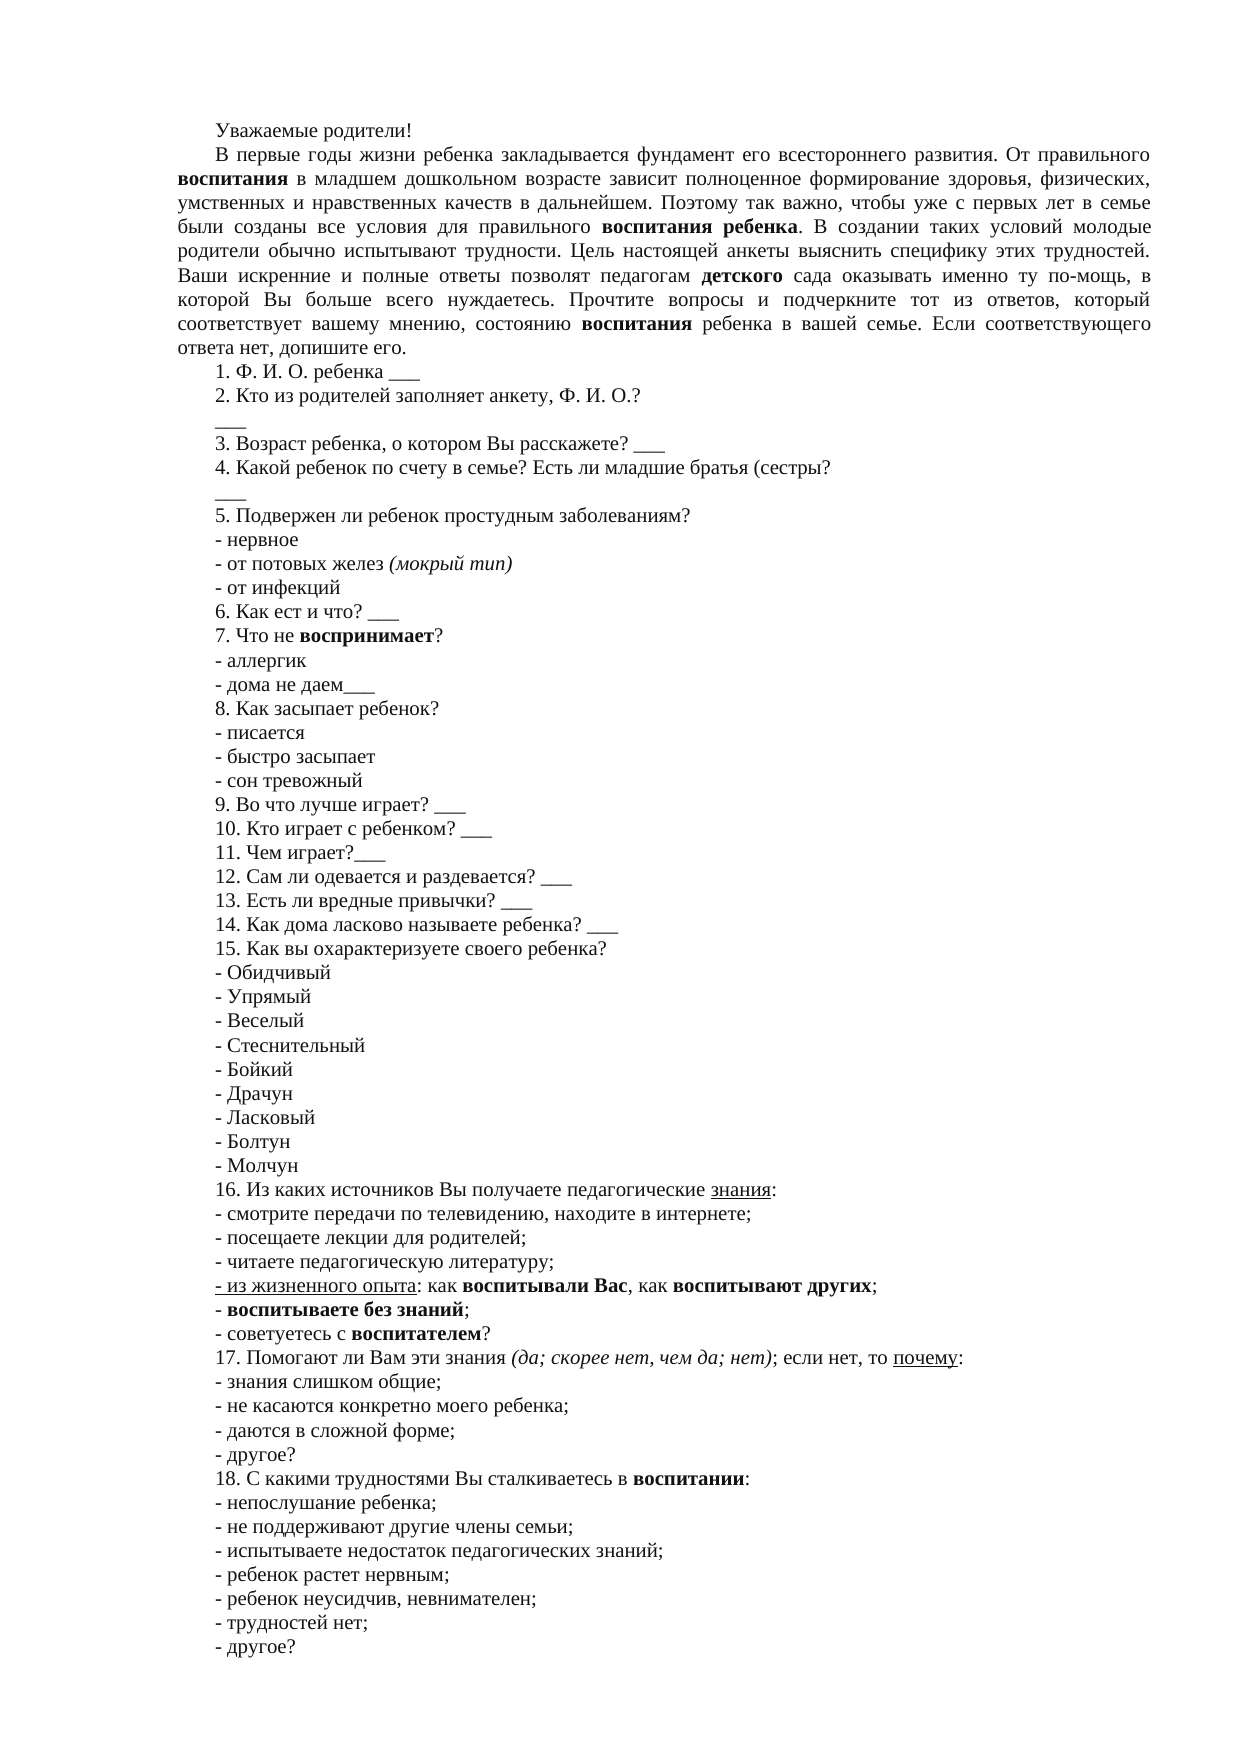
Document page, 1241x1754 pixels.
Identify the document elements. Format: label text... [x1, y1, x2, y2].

text - смотрите передачи по телевидению, находите в интернете; [177, 1201, 1152, 1225]
text 11. Чем играет?___ [177, 840, 1152, 864]
text - даются в сложной форме; [177, 1417, 1152, 1442]
text 5. Подвержен ли ребенок простудным заболеваниям? [177, 503, 1152, 527]
text 12. Сам ли одевается и раздевается? ___ [177, 864, 1152, 888]
text - Стеснительный [177, 1032, 1152, 1057]
text - Упрямый [177, 984, 1152, 1008]
text - не поддерживают другие члены семьи; [177, 1514, 1152, 1538]
text - Ласковый [177, 1105, 1152, 1129]
text - дома не даем___ [177, 672, 1152, 696]
text - другое? [177, 1442, 1152, 1466]
text 14. Как дома ласково называете ребенка? ___ [177, 912, 1152, 936]
text - из жизненного опыта: как воспитывали Вас, как воспитывают других; [177, 1273, 1152, 1297]
text - Обидчивый [177, 960, 1152, 984]
text - быстро засыпает [177, 744, 1152, 768]
text 8. Как засыпает ребенок? [177, 696, 1152, 720]
text - Молчун [177, 1153, 1152, 1177]
text - Драчун [177, 1081, 1152, 1105]
text 7. Что не воспринимает? [177, 623, 1152, 647]
text Уважаемые родители! [177, 118, 1152, 142]
text 1. Ф. И. О. ребенка ___ [177, 359, 1152, 383]
text 4. Какой ребенок по счету в семье? Есть ли младшие братья (сестры? [177, 455, 1152, 479]
text - непослушание ребенка; [177, 1490, 1152, 1514]
text ___ [177, 479, 1152, 503]
text - испытываете недостаток педагогических знаний; [177, 1538, 1152, 1562]
text 18. С какими трудностями Вы сталкиваетесь в воспитании: [177, 1466, 1152, 1490]
text - от потовых желез (мокрый тип) [177, 551, 1152, 575]
text - ребенок неусидчив, невнимателен; [177, 1586, 1152, 1610]
text - знания слишком общие; [177, 1369, 1152, 1393]
text - воспитываете без знаний; [177, 1297, 1152, 1321]
text - от инфекций [177, 575, 1152, 599]
text 17. Помогают ли Вам эти знания (да; скорее нет, чем да; нет); если нет, то почему: [177, 1345, 1152, 1369]
text 3. Возраст ребенка, о котором Вы расскажете? ___ [177, 431, 1152, 455]
text - писается [177, 720, 1152, 744]
text 9. Во что лучше играет? ___ [177, 792, 1152, 816]
text В первые годы жизни ребенка закладывается фундамент его всестороннего развития. От правильного воспитания в младшем дошкольном возрасте зависит полноценное формирование здоровья, физических, умственных и нравственных качеств в дальнейшем. Поэтому так важно, чтобы уже с первых лет в семье были созданы все условия для правильного воспитания ребенка. В создании таких условий молодые родители обычно испытывают трудности. Цель настоящей анкеты выяснить специфику этих трудностей. Ваши искренние и полные ответы позволят педагогам детского сада оказывать именно ту по-мощь, в которой Вы больше всего нуждаетесь. Прочтите вопросы и подчеркните тот из ответов, который соответствует вашему мнению, состоянию воспитания ребенка в вашей семье. Если соответствующего ответа нет, допишите его. [177, 142, 1152, 359]
text 15. Как вы охарактеризуете своего ребенка? [177, 936, 1152, 960]
text - посещаете лекции для родителей; [177, 1225, 1152, 1249]
text 16. Из каких источников Вы получаете педагогические знания: [177, 1177, 1152, 1201]
text ___ [177, 407, 1152, 431]
text - советуетесь с воспитателем? [177, 1321, 1152, 1345]
text - сон тревожный [177, 768, 1152, 792]
text - Болтун [177, 1129, 1152, 1153]
text - другое? [177, 1634, 1152, 1658]
text - не касаются конкретно моего ребенка; [177, 1393, 1152, 1417]
text 6. Как ест и что? ___ [177, 599, 1152, 623]
text - Веселый [177, 1008, 1152, 1032]
text - читаете педагогическую литературу; [177, 1249, 1152, 1273]
text 10. Кто играет с ребенком? ___ [177, 816, 1152, 840]
text 13. Есть ли вредные привычки? ___ [177, 888, 1152, 912]
text - ребенок растет нервным; [177, 1562, 1152, 1586]
text 2. Кто из родителей заполняет анкету, Ф. И. О.? [177, 383, 1152, 407]
text - нервное [177, 527, 1152, 551]
text - аллергик [177, 647, 1152, 672]
text - Бойкий [177, 1057, 1152, 1081]
text - трудностей нет; [177, 1610, 1152, 1634]
